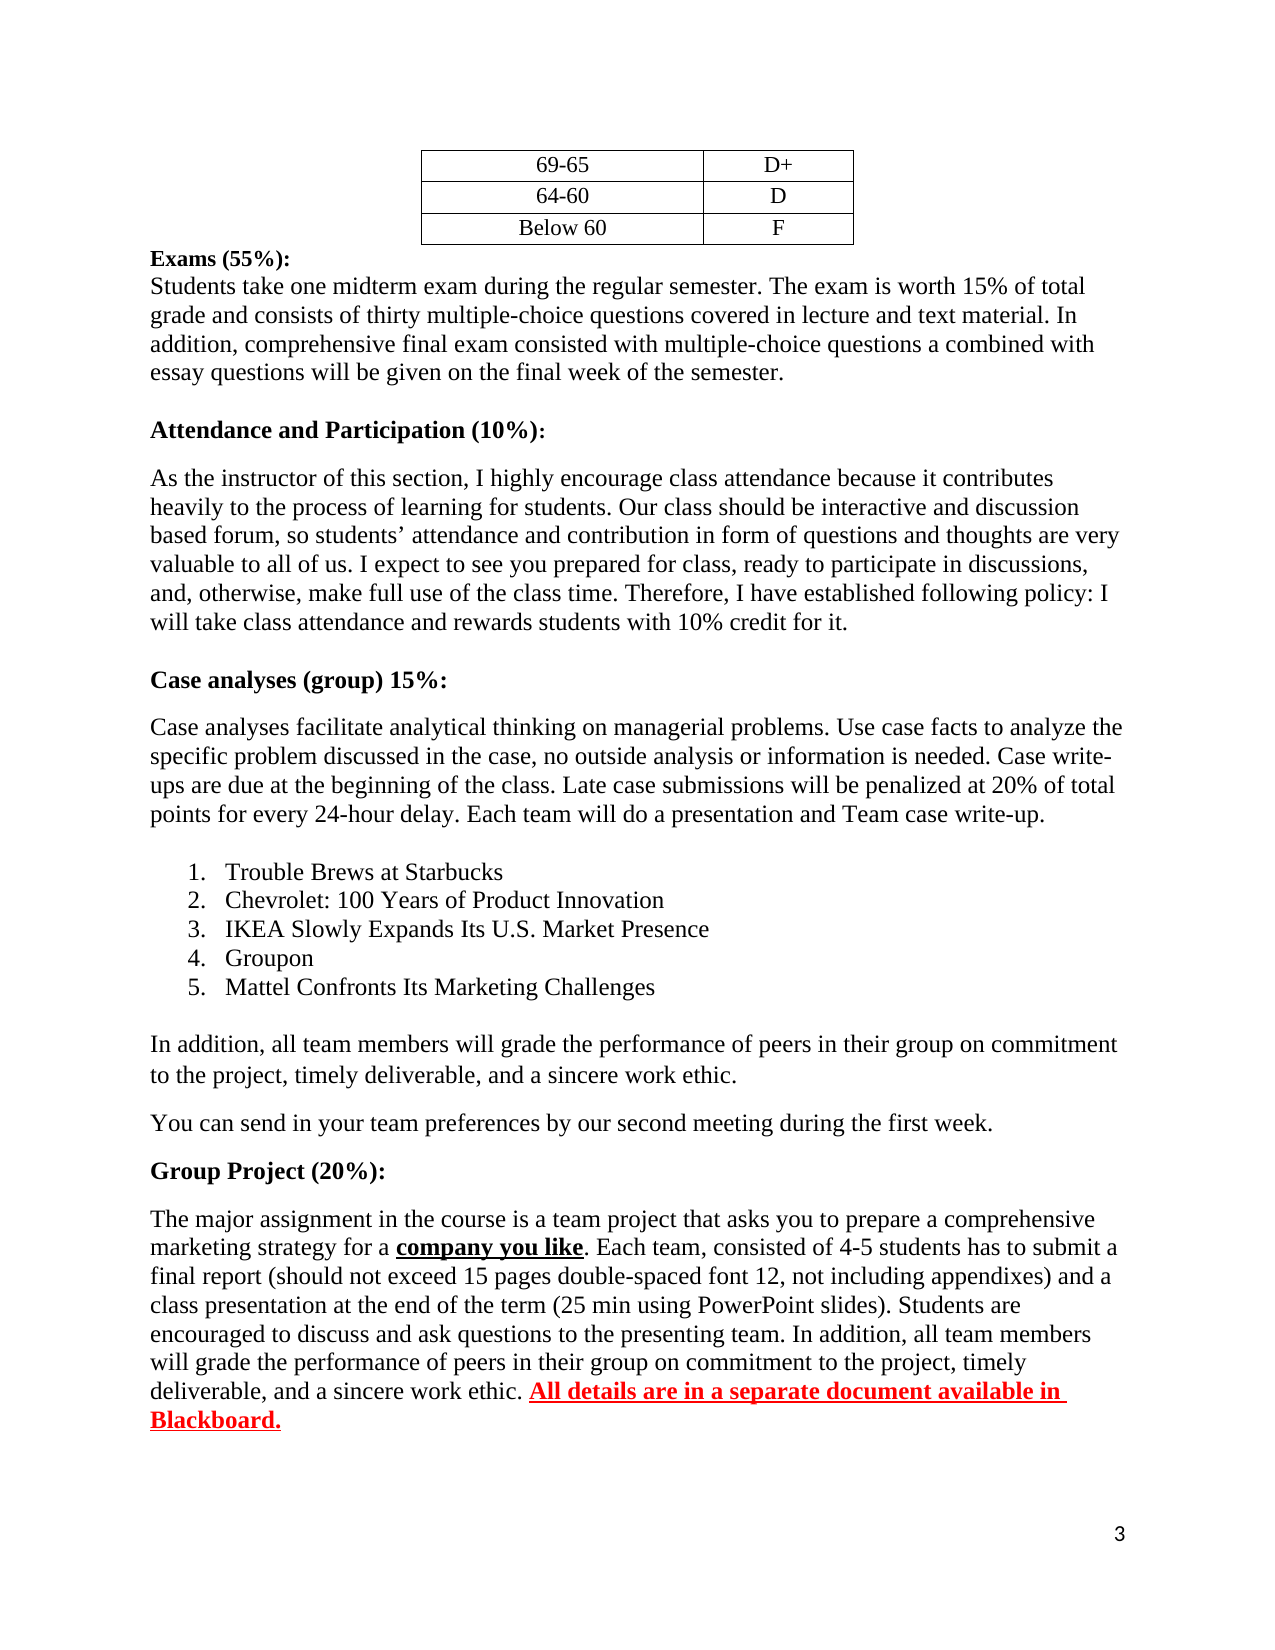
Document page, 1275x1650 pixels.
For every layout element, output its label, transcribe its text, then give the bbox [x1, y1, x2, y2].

list IKEA Slowly Expands Its U.S. Market Presence [187, 914, 1125, 943]
table_cell D [704, 182, 853, 212]
table_cell 64-60 [422, 182, 703, 212]
text In addition, all team members will grade the performance of peers in their group on commitment to the project, timely deliverable, and a sincere work ethic. [150, 1029, 1125, 1089]
text Attendance and Participation (10%): [150, 415, 1125, 444]
list Trouble Brews at Starbucks [187, 857, 1125, 885]
text The major assignment in the course is a team project that asks you to prepare a comprehensive marketing strategy for a company you like. Each team, consisted of 4-5 students has to submit a final report (should not exceed 15 pages double-spaced font 12, not including appendixes) and a class presentation at the end of the term (25 min using PowerPoint slides). Students are encouraged to discuss and ask questions to the presenting team. In addition, all team members will grade the performance of peers in their group on commitment to the project, timely deliverable, and a sincere work ethic. All details are in a separate document available in Blackboard. [150, 1204, 1125, 1434]
text As the instructor of this section, I highly encourage class attendance because it contributes heavily to the process of learning for students. Our class should be interactive and discussion based forum, so students’ attendance and contribution in form of questions and thoughts are very valuable to all of us. I expect to see you prepared for class, ready to participate in discussions, and, otherwise, make full use of the class time. Therefore, I have established following policy: I will take class attendance and rewards students with 10% credit for it. [150, 463, 1125, 636]
text Case analyses facilitate analytical thinking on managerial problems. Use case facts to analyze the specific problem discussed in the case, no outside analysis or information is needed. Case write-ups are due at the beginning of the class. Late case submissions will be penalized at 20% of total points for every 24-hour delay. Each team will do a presentation and Team case write-up. [150, 712, 1125, 827]
table_cell F [704, 214, 853, 244]
table_cell Below 60 [422, 214, 703, 244]
text Case analyses (group) 15%: [150, 665, 1125, 693]
text You can send in your team preferences by our second meeting during the first week. [150, 1108, 1125, 1137]
table_cell D+ [704, 151, 853, 181]
list Mattel Confronts Its Marketing Challenges [187, 972, 1125, 1000]
list Groupon [187, 943, 1125, 972]
text Exams (55%): [150, 245, 1125, 271]
table_cell 69-65 [422, 151, 703, 181]
text Group Project (20%): [150, 1156, 1125, 1185]
text Students take one midterm exam during the regular semester. The exam is worth 15% of total grade and consists of thirty multiple-choice questions covered in lecture and text material. In addition, comprehensive final exam consisted with multiple-choice questions a combined with essay questions will be given on the final week of the semester. [150, 271, 1125, 386]
list Chevrolet: 100 Years of Product Innovation [187, 885, 1125, 914]
